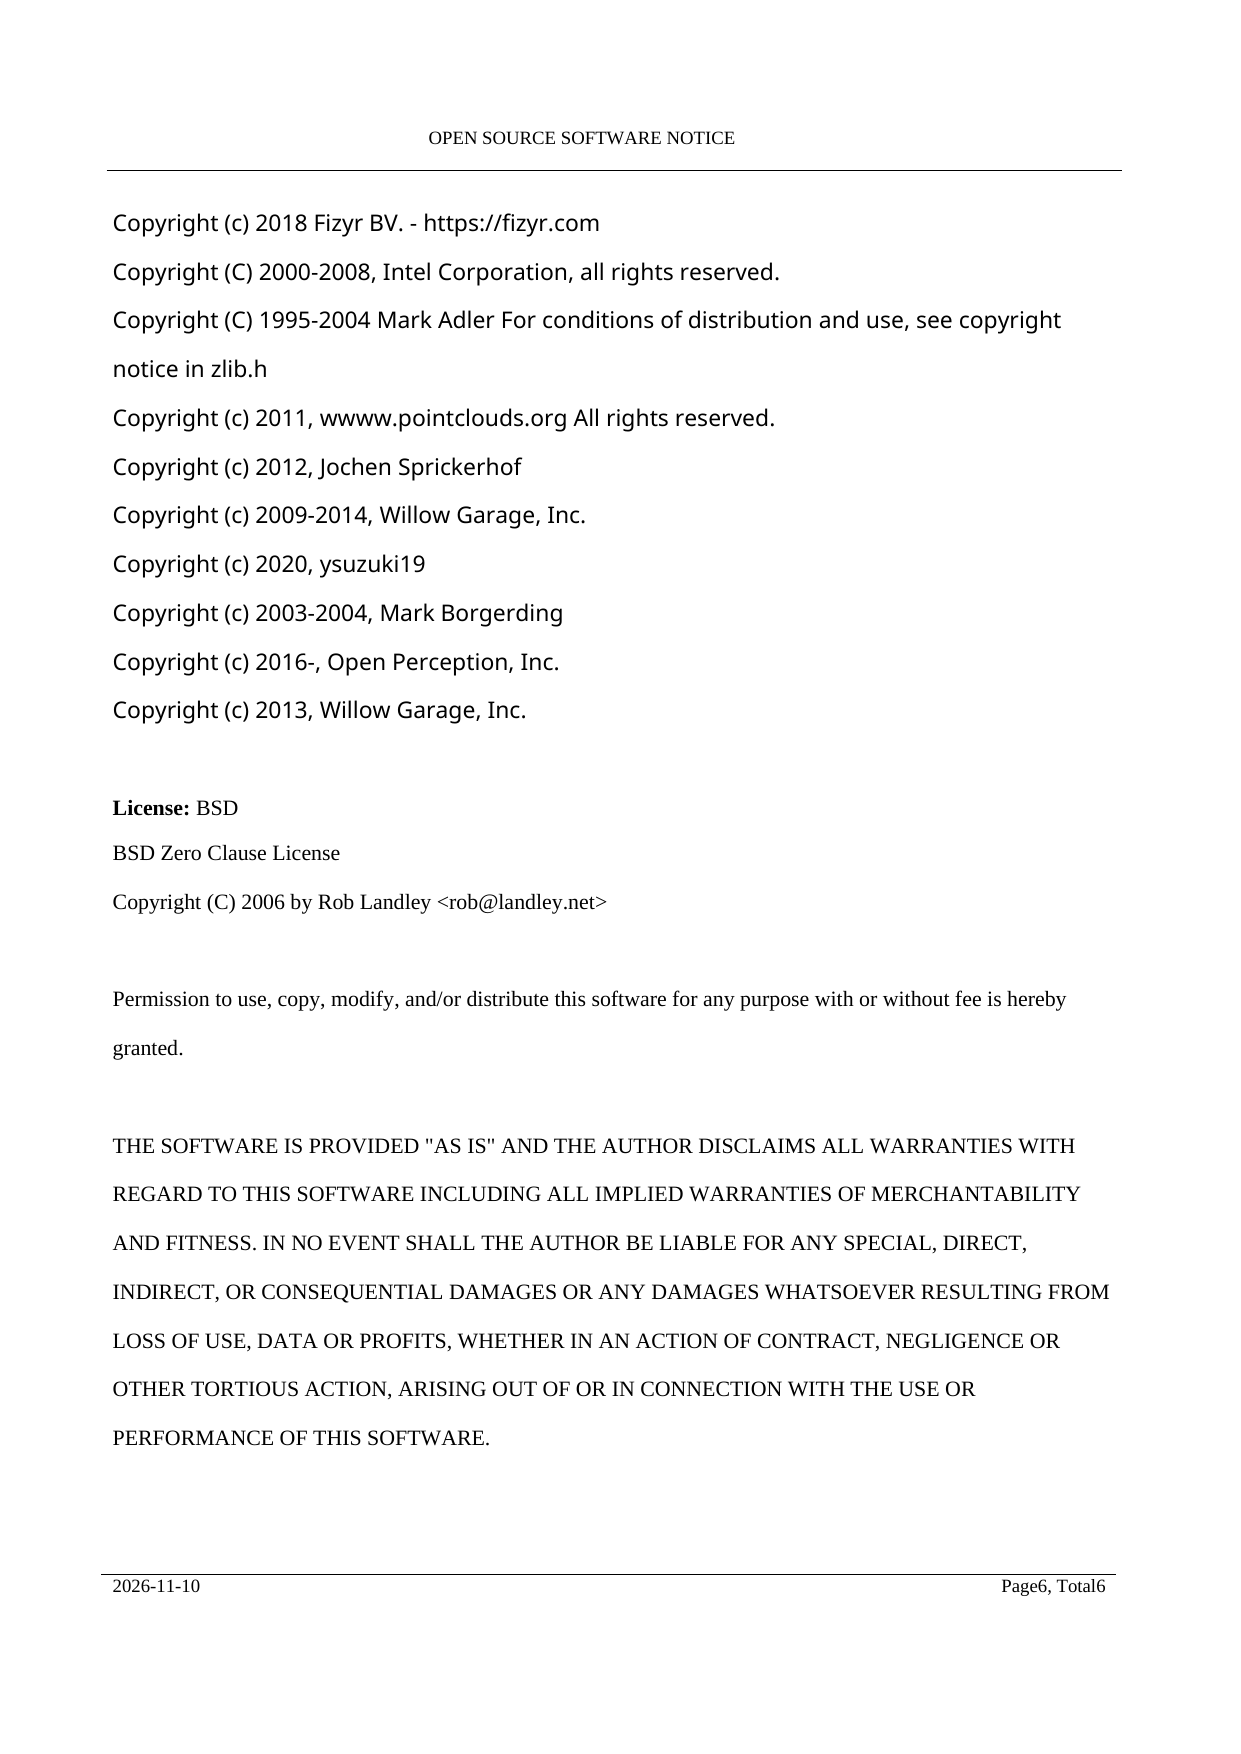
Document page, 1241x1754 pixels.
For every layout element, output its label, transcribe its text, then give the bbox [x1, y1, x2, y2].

text License: BSD [112, 791, 1128, 824]
text BSD Zero Clause License Copyright (C) 2006 by Rob Landley <rob@landley.net> Permission to use, copy, modify, and/or distribute this software for any purpose with or without fee is hereby granted. THE SOFTWARE IS PROVIDED "AS IS" AND THE AUTHOR DISCLAIMS ALL WARRANTIES WITH REGARD TO THIS SOFTWARE INCLUDING ALL IMPLIED WARRANTIES OF MERCHANTABILITY AND FITNESS. IN NO EVENT SHALL THE AUTHOR BE LIABLE FOR ANY SPECIAL, DIRECT, INDIRECT, OR CONSEQUENTIAL DAMAGES OR ANY DAMAGES WHATSOEVER RESULTING FROM LOSS OF USE, DATA OR PROFITS, WHETHER IN AN ACTION OF CONTRACT, NEGLIGENCE OR OTHER TORTIOUS ACTION, ARISING OUT OF OR IN CONNECTION WITH THE USE OR PERFORMANCE OF THIS SOFTWARE. [112, 836, 1128, 1503]
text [112, 206, 1128, 775]
